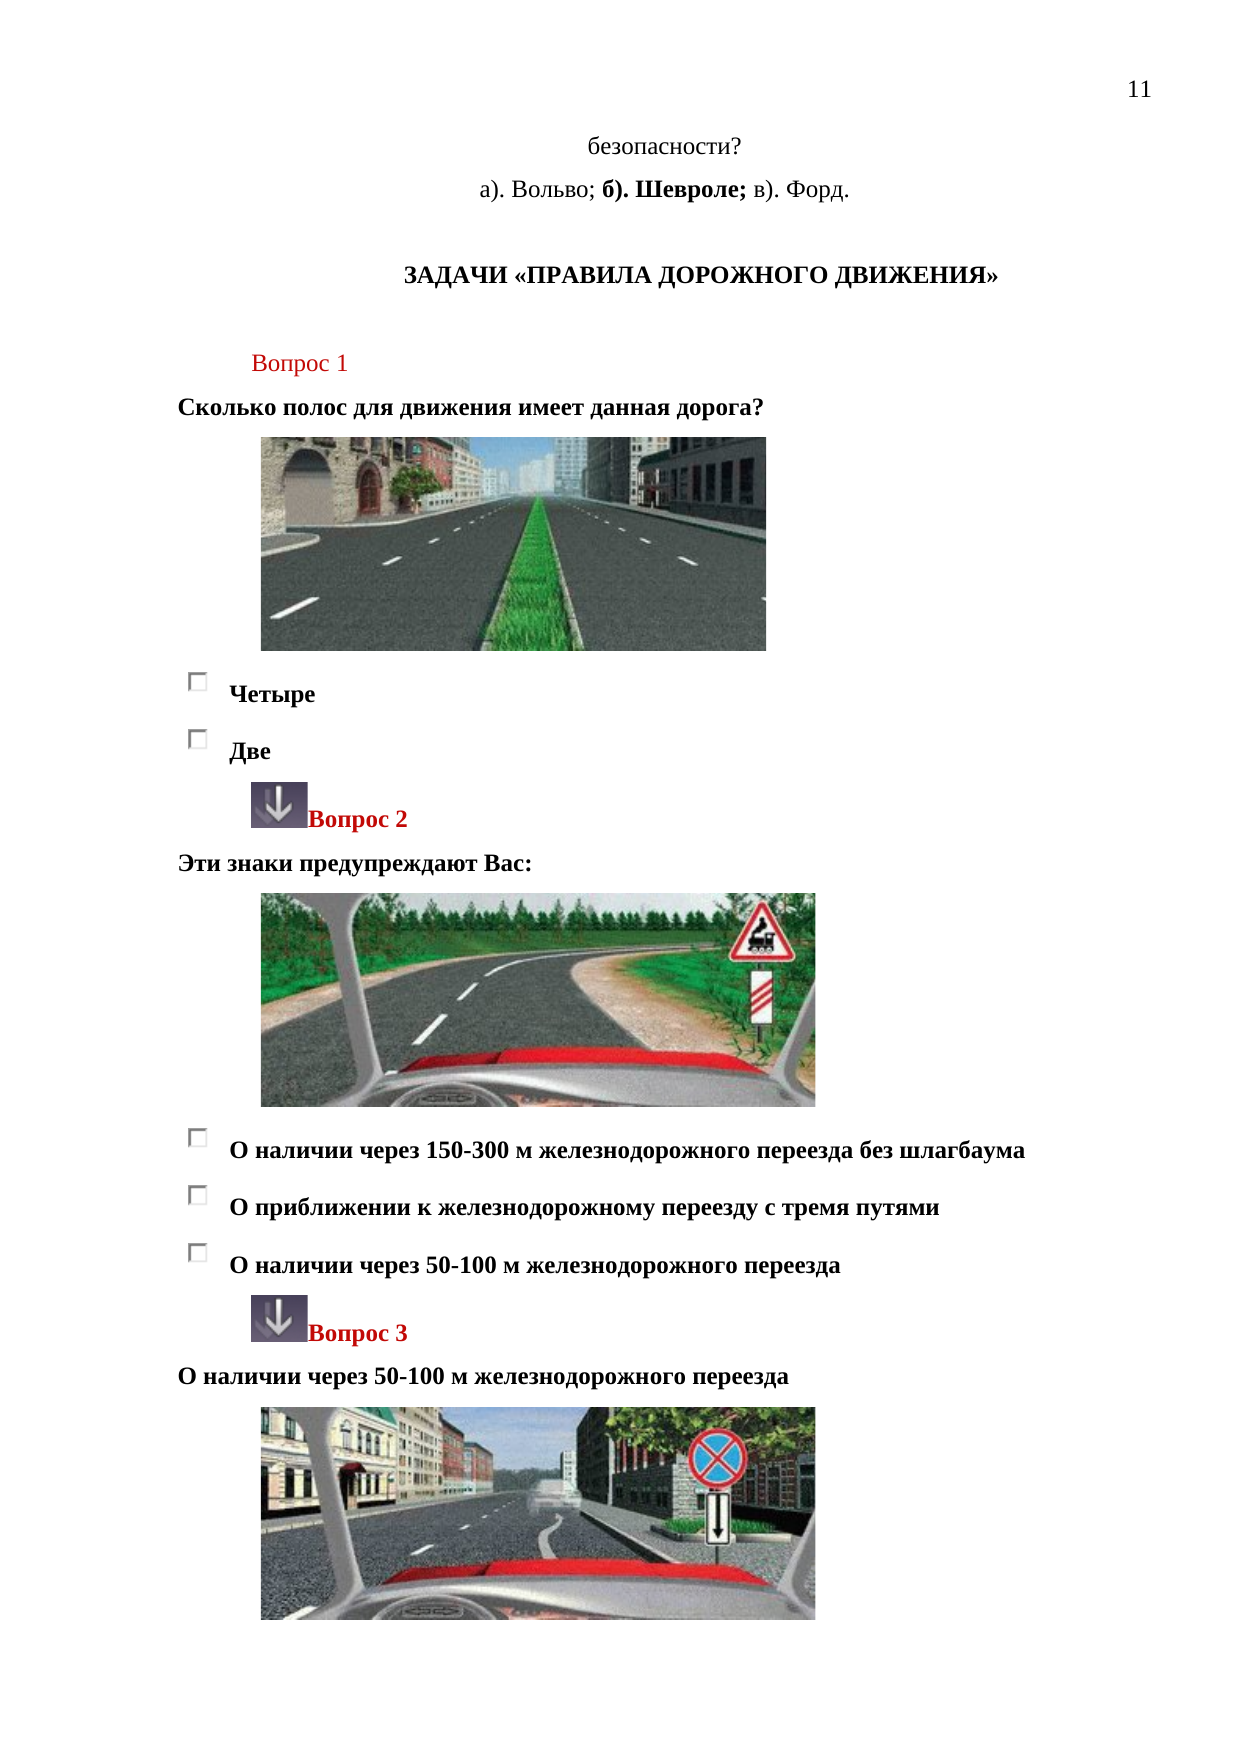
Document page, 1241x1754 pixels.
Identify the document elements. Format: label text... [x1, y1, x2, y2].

picture [251, 782, 308, 828]
picture [260, 1407, 816, 1620]
picture [260, 893, 816, 1107]
table_header Вопрос 2 Эти знаки предупреждают Вас: [176, 781, 1027, 892]
text ЗАДАЧИ «ПРАВИЛА ДОРОЖНОГО ДВИЖЕНИЯ» [177, 261, 1152, 289]
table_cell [176, 1406, 840, 1621]
table_header Вопрос 1 Сколько полос для движения имеет данная дорога? [176, 347, 766, 436]
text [177, 131, 1152, 203]
table_cell О наличии через 150-300 м железнодорожного переезда без шлагбаума О приближении к железнодорожному переезду с тремя путями О наличии через 50-100 м железнодорожного переезда [176, 892, 1027, 1294]
picture [251, 1295, 308, 1342]
table_header Вопрос 3 О наличии через 50-100 м железнодорожного переезда [176, 1294, 840, 1406]
picture [260, 437, 767, 651]
table_cell Четыре Две [176, 436, 766, 781]
